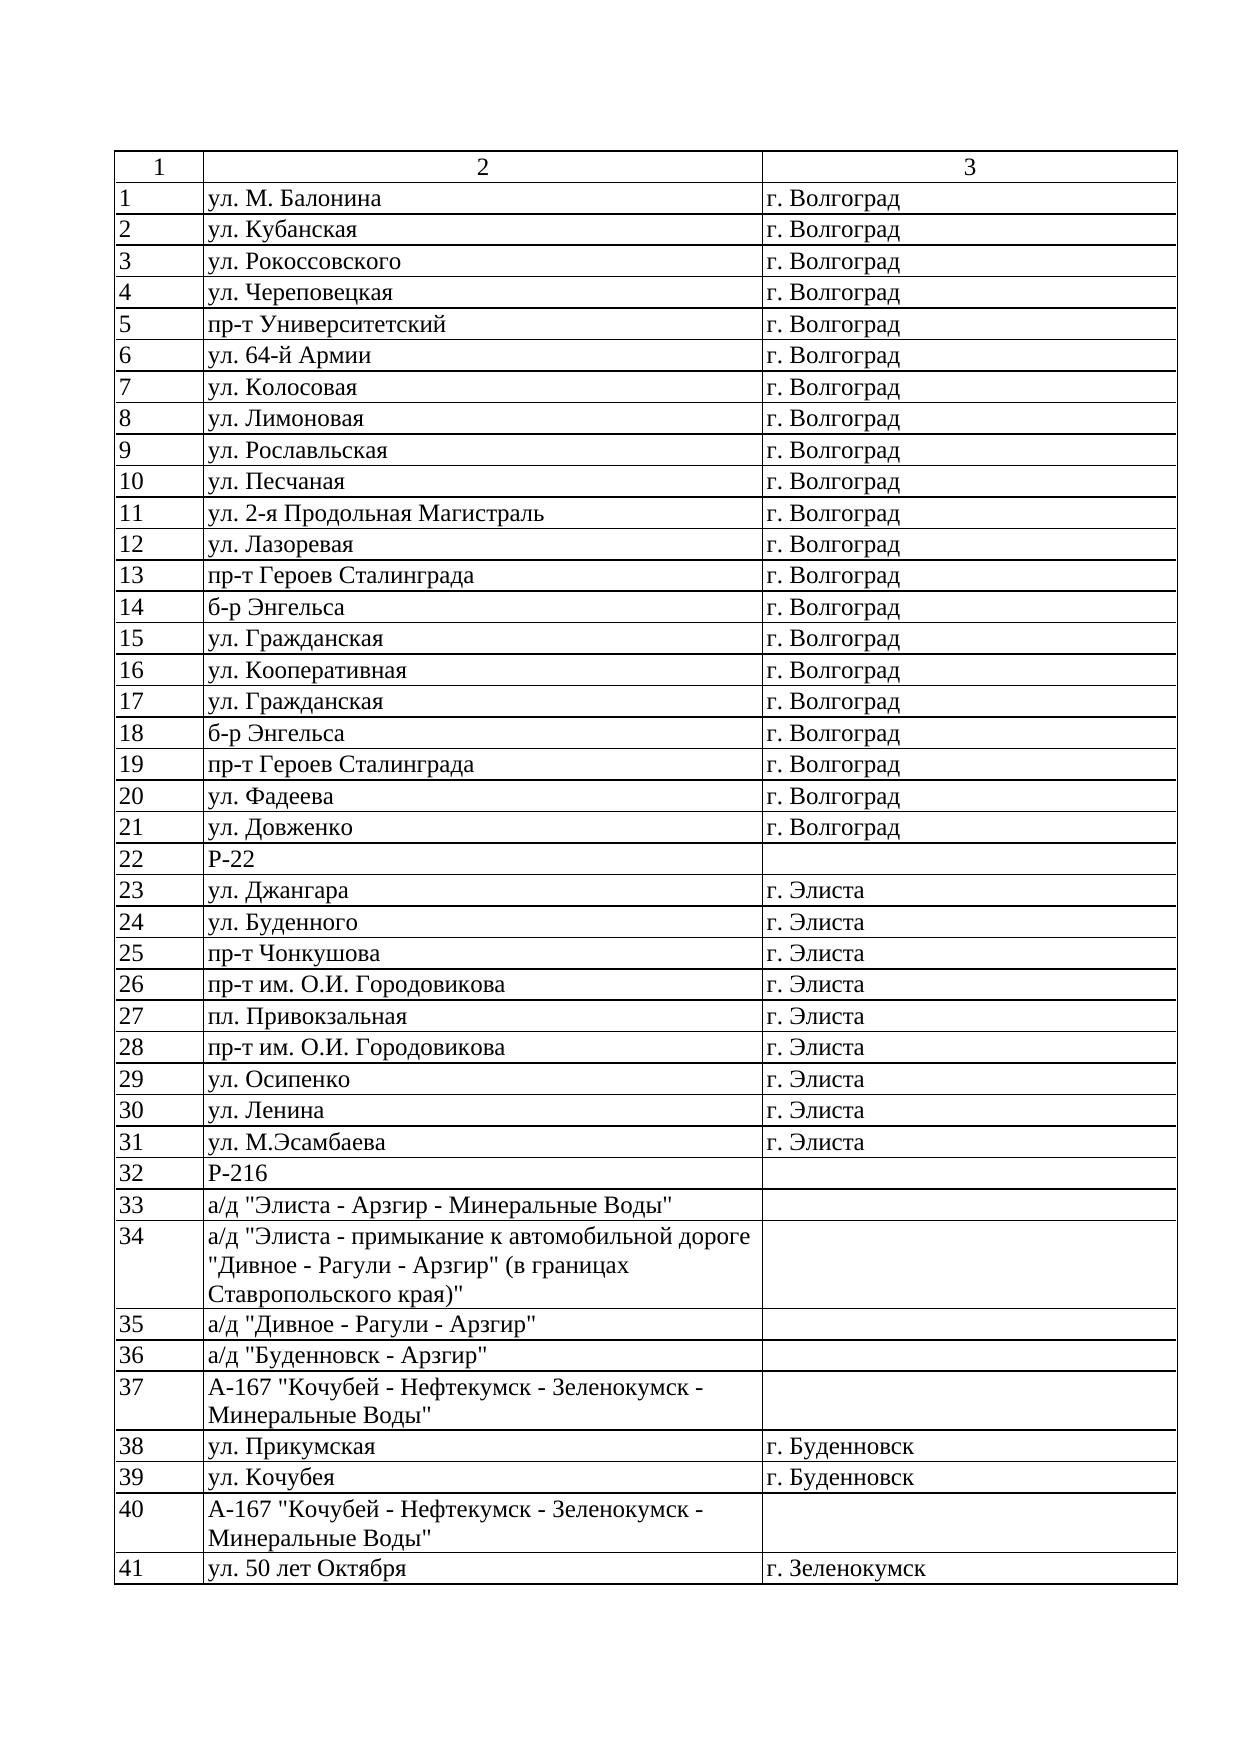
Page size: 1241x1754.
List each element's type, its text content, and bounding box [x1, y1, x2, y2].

table_cell ул. Рославльская [204, 435, 762, 464]
table_cell 18 [115, 717, 203, 748]
table_cell г. Волгоград [763, 779, 1177, 811]
table_cell а/д "Буденновск - Арзгир" [204, 1341, 762, 1370]
table_cell пр-т им. О.И. Городовикова [204, 970, 762, 999]
table_cell г. Волгоград [763, 685, 1177, 716]
table_cell ул. 2-я Продольная Магистраль [204, 498, 762, 527]
table_cell 15 [115, 623, 203, 653]
table_cell ул. Буденного [204, 907, 762, 936]
table_cell Р-216 [204, 1158, 762, 1188]
table_cell ул. Кочубея [204, 1462, 762, 1492]
table_cell г. Волгоград [763, 590, 1177, 622]
table_cell ул. Довженко [204, 812, 762, 842]
table_cell 41 [115, 1553, 203, 1583]
table_cell [763, 1308, 1177, 1339]
table_cell 33 [115, 1189, 203, 1219]
table_cell пр-т им. О.И. Городовикова [204, 1032, 762, 1062]
table_cell г. Буденновск [763, 1461, 1177, 1492]
table_cell 6 [115, 340, 203, 370]
table_cell [763, 1339, 1177, 1370]
table_cell г. Волгоград [763, 402, 1177, 433]
table_cell 22 [115, 843, 203, 873]
table_cell ул. Гражданская [204, 623, 762, 653]
table_cell г. Волгоград [763, 276, 1177, 307]
table_cell 1 [115, 183, 203, 213]
table_cell г. Волгоград [763, 339, 1177, 370]
table_cell 27 [115, 1000, 203, 1031]
table_cell 1 [115, 152, 203, 181]
table_cell 8 [115, 403, 203, 433]
table_cell г. Буденновск [763, 1429, 1177, 1461]
table_cell 40 [115, 1493, 203, 1551]
table_cell г. Элиста [763, 1031, 1177, 1062]
table_cell ул. Ленина [204, 1095, 762, 1125]
table_cell Р-22 [204, 844, 762, 873]
table_cell г. Волгоград [763, 653, 1177, 685]
table_cell 32 [115, 1158, 203, 1188]
table_cell 2 [204, 152, 762, 181]
table_cell г. Элиста [763, 905, 1177, 936]
table_cell [763, 1188, 1177, 1219]
table_cell 21 [115, 812, 203, 842]
table_cell 31 [115, 1126, 203, 1157]
table_cell 17 [115, 686, 203, 716]
table_cell 5 [115, 308, 203, 339]
table_cell 20 [115, 780, 203, 811]
table_cell г. Волгоград [763, 307, 1177, 339]
table_cell ул. Фадеева [204, 781, 762, 811]
table_cell г. Волгоград [763, 433, 1177, 464]
table_cell г. Волгоград [763, 496, 1177, 527]
table_cell ул. 64-й Армии [204, 340, 762, 370]
table_cell пр-т Чонкушова [204, 938, 762, 968]
table_cell г. Волгоград [763, 622, 1177, 653]
table_cell 28 [115, 1032, 203, 1062]
table_cell г. Зеленокумск [763, 1551, 1177, 1583]
table_cell ул. Лимоновая [204, 403, 762, 433]
table_cell 12 [115, 529, 203, 559]
table_cell 4 [115, 277, 203, 307]
table_cell ул. Кооперативная [204, 655, 762, 685]
table_cell А-167 "Кочубей - Нефтекумск - Зеленокумск - Минеральные Воды" [204, 1372, 762, 1429]
table_cell 3 [115, 245, 203, 276]
table_cell 7 [115, 371, 203, 402]
table_cell ул. Череповецкая [204, 277, 762, 307]
table_cell 35 [115, 1309, 203, 1339]
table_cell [204, 1494, 762, 1551]
table_cell г. Волгоград [763, 181, 1177, 213]
table_cell [763, 1220, 1177, 1307]
table_cell 24 [115, 906, 203, 936]
table_cell г. Волгоград [763, 213, 1177, 244]
table_cell б-р Энгельса [204, 592, 762, 622]
table_cell 19 [115, 749, 203, 779]
table_cell ул. М. Балонина [204, 183, 762, 213]
table_cell 38 [115, 1430, 203, 1461]
table_cell 3 [763, 152, 1177, 181]
table_cell г. Волгоград [763, 716, 1177, 748]
table_cell г. Волгоград [763, 370, 1177, 402]
table_cell 34 [115, 1221, 203, 1307]
table_cell г. Элиста [763, 999, 1177, 1031]
table_cell ул. 50 лет Октября [204, 1553, 762, 1583]
table_cell [763, 842, 1177, 873]
table_cell ул. Песчаная [204, 466, 762, 496]
table_cell ул. Кубанская [204, 215, 762, 244]
table_cell ул. Колосовая [204, 372, 762, 402]
table_cell ул. Осипенко [204, 1064, 762, 1094]
table_cell 16 [115, 654, 203, 685]
table_cell а/д "Элиста - примыкание к автомобильной дороге "Дивное - Рагули - Арзгир" (в границах Ставропольского края)" [204, 1221, 762, 1307]
table_cell г. Волгоград [763, 748, 1177, 779]
table_cell г. Волгоград [763, 465, 1177, 496]
table_cell 9 [115, 434, 203, 464]
table_cell 25 [115, 938, 203, 968]
table_cell ул. Гражданская [204, 686, 762, 716]
table_cell [763, 1370, 1177, 1429]
table_cell ул. Джангара [204, 875, 762, 905]
table_cell [763, 1157, 1177, 1188]
table_cell 39 [115, 1462, 203, 1492]
table_cell 37 [115, 1371, 203, 1429]
table_cell б-р Энгельса [204, 718, 762, 748]
table_cell 10 [115, 466, 203, 496]
table_cell 36 [115, 1340, 203, 1370]
table_cell 30 [115, 1095, 203, 1125]
table_cell 23 [115, 875, 203, 905]
table_cell г. Волгоград [763, 528, 1177, 559]
table_cell пр-т Университетский [204, 309, 762, 339]
table_cell пл. Привокзальная [204, 1001, 762, 1031]
table_cell г. Элиста [763, 968, 1177, 999]
table_cell а/д "Элиста - Арзгир - Минеральные Воды" [204, 1190, 762, 1219]
table_cell г. Элиста [763, 936, 1177, 968]
table_cell а/д "Дивное - Рагули - Арзгир" [204, 1309, 762, 1339]
table_cell ул. М.Эсамбаева [204, 1127, 762, 1157]
table_cell г. Элиста [763, 1125, 1177, 1157]
table_cell г. Волгоград [763, 559, 1177, 590]
table_cell г. Волгоград [763, 244, 1177, 276]
table_cell 14 [115, 591, 203, 622]
table_cell 29 [115, 1063, 203, 1094]
table_cell г. Элиста [763, 1094, 1177, 1125]
table_cell 11 [115, 497, 203, 527]
table_cell ул. Рокоссовского [204, 246, 762, 276]
table_cell 26 [115, 969, 203, 999]
table_cell г. Волгоград [763, 811, 1177, 842]
table_cell пр-т Героев Сталинграда [204, 749, 762, 779]
table_cell ул. Прикумская [204, 1431, 762, 1461]
table_cell 13 [115, 560, 203, 590]
table_cell ул. Лазоревая [204, 529, 762, 559]
table_cell 2 [115, 214, 203, 244]
table_cell г. Элиста [763, 874, 1177, 905]
table_cell [763, 1492, 1177, 1551]
table_cell пр-т Героев Сталинграда [204, 561, 762, 590]
table_cell г. Элиста [763, 1062, 1177, 1094]
